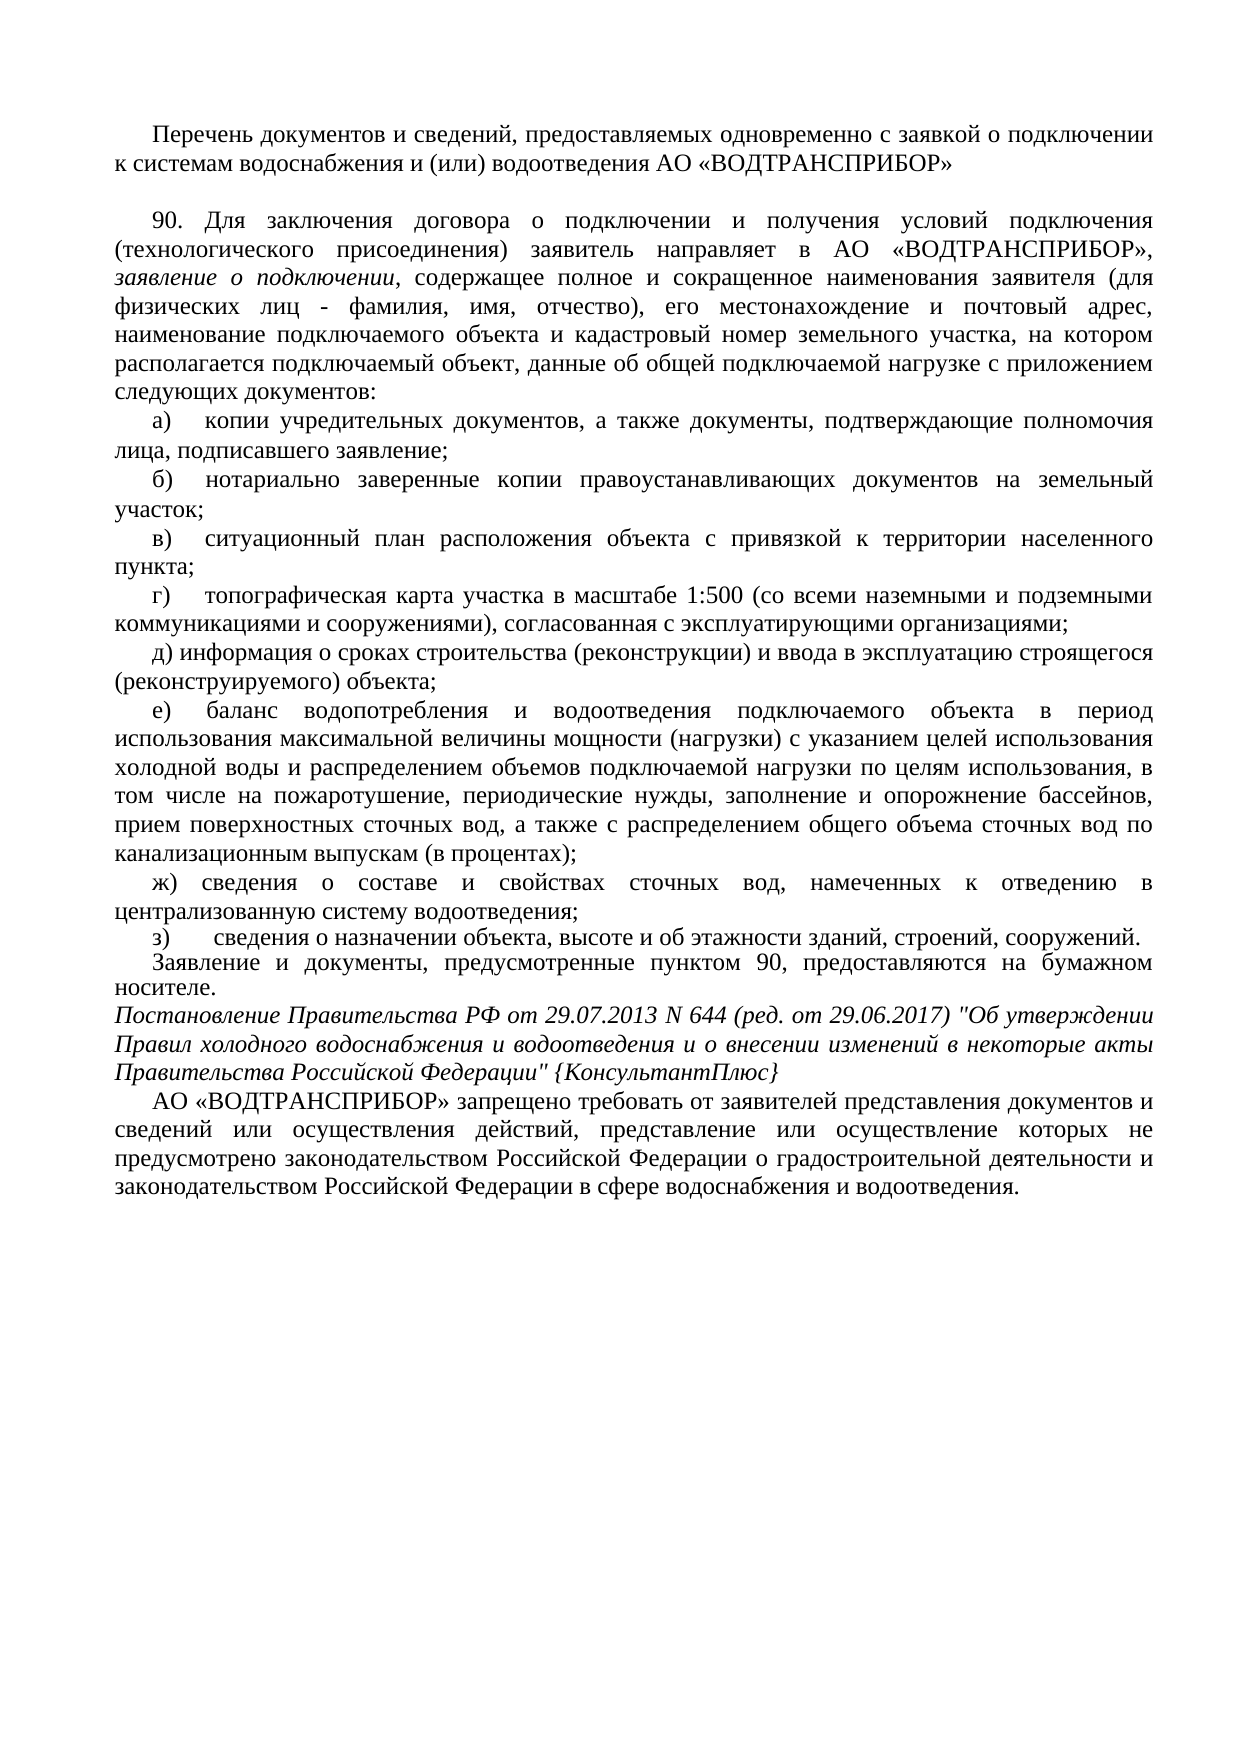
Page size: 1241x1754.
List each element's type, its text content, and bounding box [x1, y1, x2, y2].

text б) нотариально заверенные копии правоустанавливающих документов на земельный участок; [114, 464, 1154, 523]
text г) топографическая карта участка в масштабе 1:500 (со всеми наземными и подземными коммуникациями и сооружениями), согласованная с эксплуатирующими организациями; [114, 580, 1154, 637]
text а) копии учредительных документов, а также документы, подтверждающие полномочия лица, подписавшего заявление; [114, 405, 1154, 464]
text д) информация о сроках строительства (реконструкции) и ввода в эксплуатацию строящегося (реконструируемого) объекта; [114, 637, 1154, 695]
text ж) сведения о составе и свойствах сточных вод, намеченных к отведению в централизованную систему водоотведения; [114, 867, 1154, 926]
text з) сведения о назначении объекта, высоте и об этажности зданий, строений, сооружений. [114, 926, 1154, 951]
text АО «ВОДТРАНСПРИБОР» запрещено требовать от заявителей представления документов и сведений или осуществления действий, представление или осуществление которых не предусмотрено законодательством Российской Федерации о градостроительной деятельности и законодательством Российской Федерации в сфере водоснабжения и водоотведения. [114, 1086, 1154, 1200]
text Перечень документов и сведений, предоставляемых одновременно с заявкой о подключении к системам водоснабжения и (или) водоотведения АО «ВОДТРАНСПРИБОР» [114, 120, 1154, 177]
text в) ситуационный план расположения объекта с привязкой к территории населенного пункта; [114, 523, 1154, 580]
text Заявление и документы, предусмотренные пунктом 90, предоставляются на бумажном носителе. [114, 951, 1154, 1001]
text Постановление Правительства РФ от 29.07.2013 N 644 (ред. от 29.06.2017) "Об утверждении Правил холодного водоснабжения и водоотведения и о внесении изменений в некоторые акты Правительства Российской Федерации" {КонсультантПлюс} [114, 1001, 1154, 1086]
text е) баланс водопотребления и водоотведения подключаемого объекта в период использования максимальной величины мощности (нагрузки) с указанием целей использования холодной воды и распределением объемов подключаемой нагрузки по целям использования, в том числе на пожаротушение, периодические нужды, заполнение и опорожнение бассейнов, прием поверхностных сточных вод, а также с распределением общего объема сточных вод по канализационным выпускам (в процентах); [114, 695, 1154, 867]
text 90. Для заключения договора о подключении и получения условий подключения (технологического присоединения) заявитель направляет в АО «ВОДТРАНСПРИБОР», заявление о подключении, содержащее полное и сокращенное наименования заявителя (для физических лиц - фамилия, имя, отчество), его местонахождение и почтовый адрес, наименование подключаемого объекта и кадастровый номер земельного участка, на котором располагается подключаемый объект, данные об общей подключаемой нагрузке с приложением следующих документов: [114, 206, 1154, 405]
